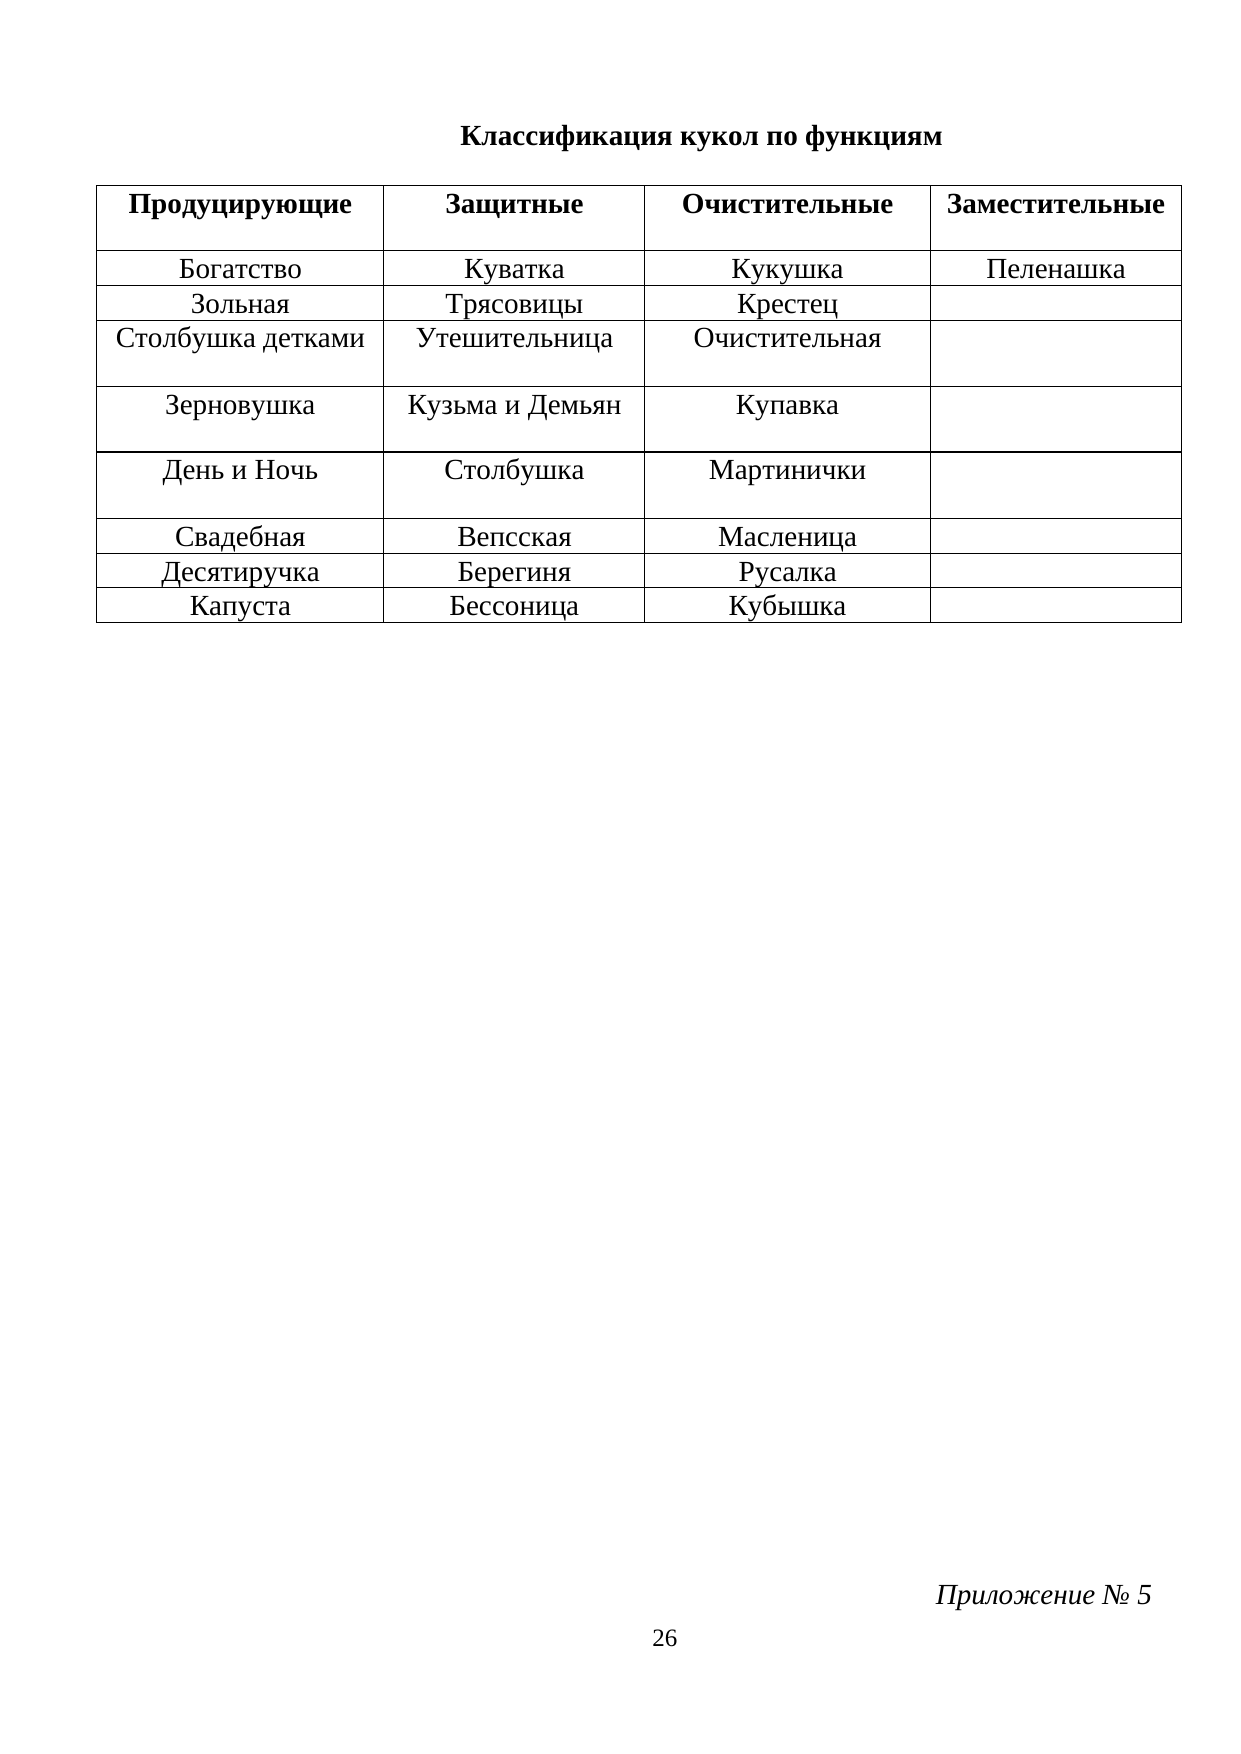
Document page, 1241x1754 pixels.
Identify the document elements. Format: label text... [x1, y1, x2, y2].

table_cell Мартинички [645, 453, 930, 518]
table_cell Вепсская [384, 519, 644, 553]
table_cell Десятиручка [97, 554, 383, 587]
table_cell Бессоница [384, 588, 644, 622]
table_cell Зольная [97, 286, 383, 319]
table_cell Богатство [97, 251, 383, 285]
table_cell Пеленашка [931, 251, 1181, 285]
text Классификация кукол по функциям [177, 118, 1152, 152]
table_cell Масленица [645, 519, 930, 553]
table_cell [931, 387, 1181, 451]
table_cell [931, 453, 1181, 518]
table_cell [931, 321, 1181, 386]
table_cell Зерновушка [97, 387, 383, 451]
table_cell [931, 519, 1181, 553]
table_cell Берегиня [384, 554, 644, 587]
table_header Заместительные [931, 186, 1181, 250]
table_cell [931, 588, 1181, 622]
table_cell Трясовицы [384, 286, 644, 319]
table_cell Свадебная [97, 519, 383, 553]
table_cell Кубышка [645, 588, 930, 622]
table_cell Куватка [384, 251, 644, 285]
table_cell Купавка [645, 387, 930, 451]
table_cell Кузьма и Демьян [384, 387, 644, 451]
table_cell Столбушка детками [97, 321, 383, 386]
table_header Продуцирующие [97, 186, 383, 250]
table_cell [931, 286, 1181, 319]
table_cell Очистительная [645, 321, 930, 386]
table_cell День и Ночь [97, 453, 383, 518]
table_cell Капуста [97, 588, 383, 622]
table_cell Столбушка [384, 453, 644, 518]
text Приложение № 5 [177, 1577, 1152, 1610]
table_cell [931, 554, 1181, 587]
table_cell Русалка [645, 554, 930, 587]
table_header Очистительные [645, 186, 930, 250]
table_header Защитные [384, 186, 644, 250]
table_cell Крестец [645, 286, 930, 319]
table_cell Кукушка [645, 251, 930, 285]
table_cell Утешительница [384, 321, 644, 386]
